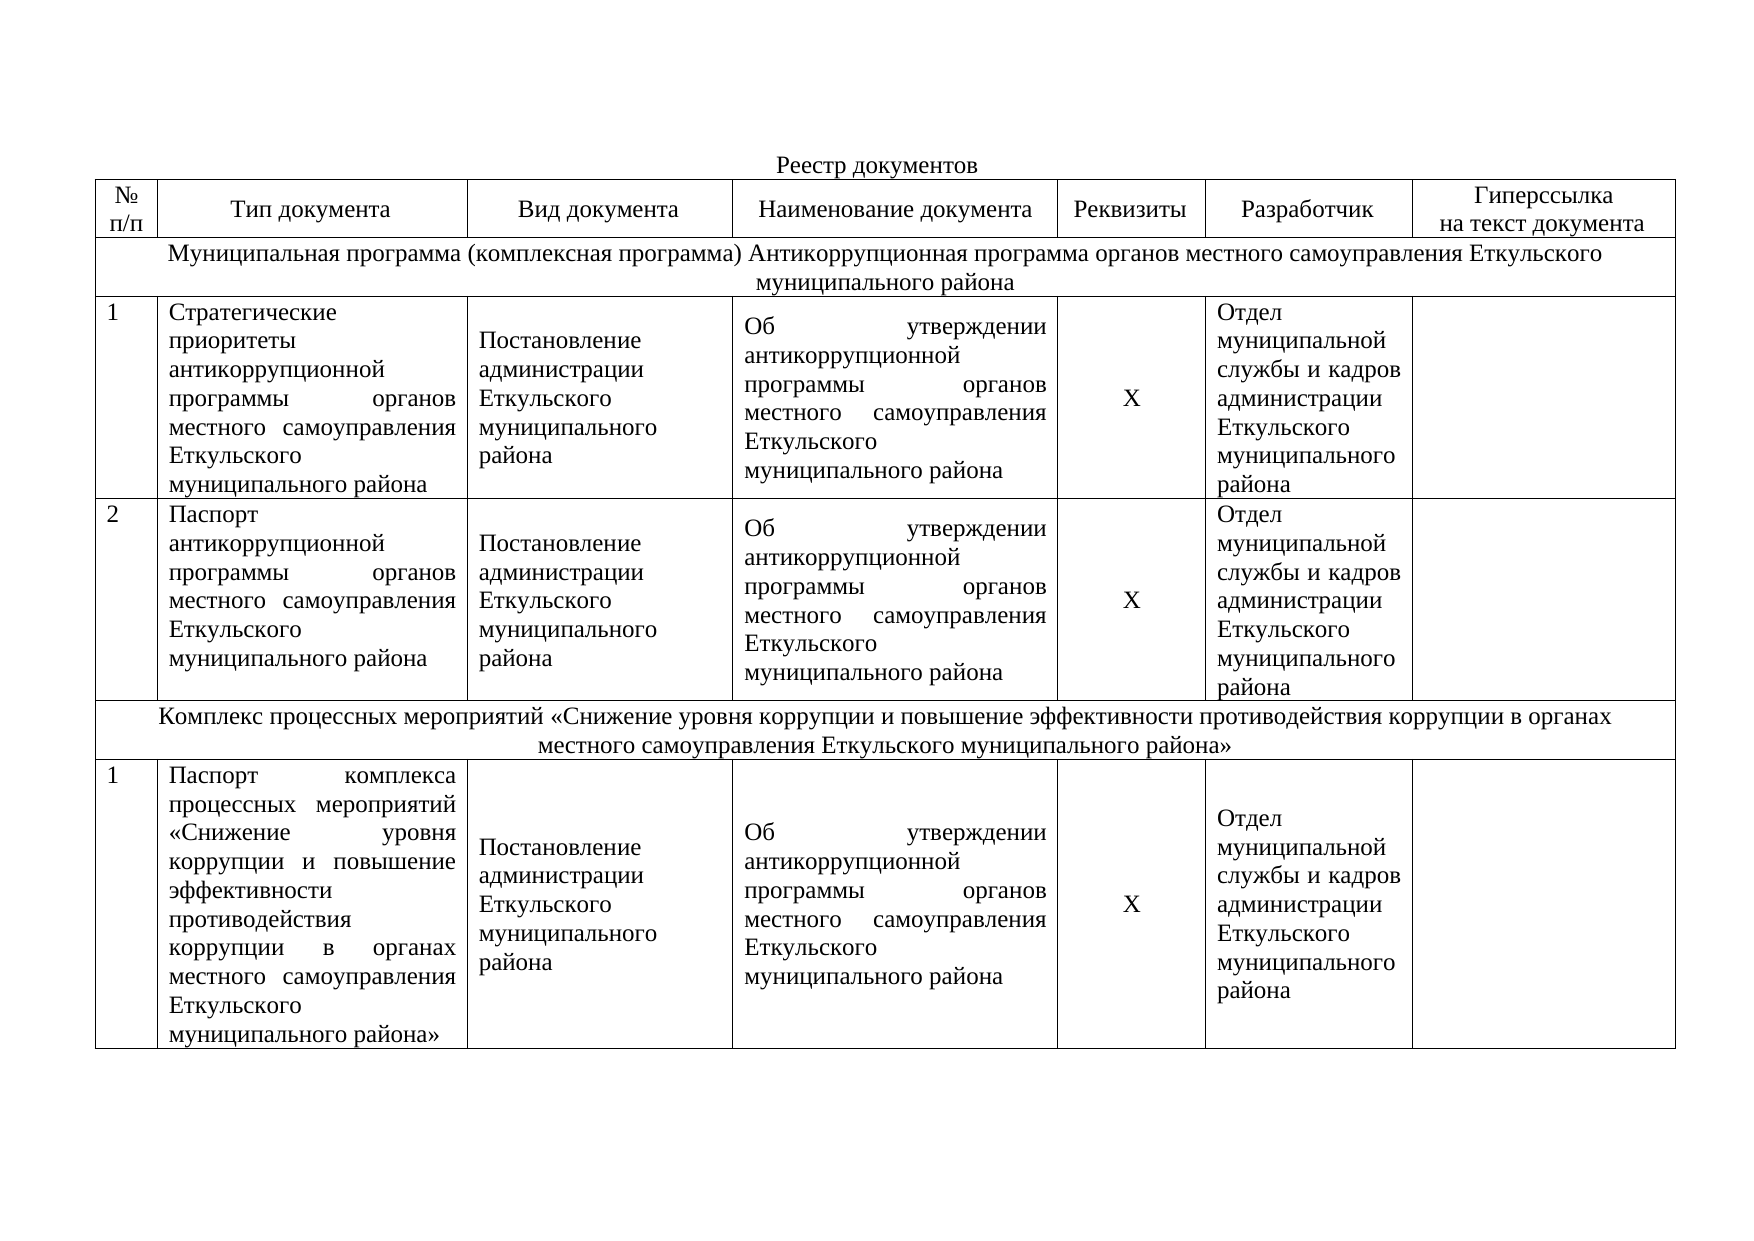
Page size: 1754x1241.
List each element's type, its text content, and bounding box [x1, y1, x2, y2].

table_cell Х [1058, 499, 1205, 700]
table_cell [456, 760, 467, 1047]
table_cell Об утверждении антикоррупционной программы органов местного самоуправления Еткульского муниципального района [733, 499, 1057, 700]
table_cell Х [1058, 760, 1205, 1047]
table_cell Постановление администрации Еткульского муниципального района [468, 499, 732, 700]
table_cell Постановление администрации Еткульского муниципального района [468, 760, 732, 1047]
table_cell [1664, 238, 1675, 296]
table_cell [1413, 499, 1675, 700]
table_cell 1 [96, 297, 157, 498]
table_header Наименование документа [733, 180, 1057, 237]
table_cell 2 [96, 499, 157, 700]
table_cell Отдел муниципальной службы и кадров администрации Еткульского муниципального района [1206, 760, 1412, 1047]
table_cell Об утверждении антикоррупционной программы органов местного самоуправления Еткульского муниципального района [733, 760, 1057, 1047]
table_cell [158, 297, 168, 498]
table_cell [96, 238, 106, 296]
table_header Реквизиты [1058, 180, 1205, 237]
table_cell [1413, 760, 1675, 1047]
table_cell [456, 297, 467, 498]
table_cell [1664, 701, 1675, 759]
table_header Вид документа [468, 180, 732, 237]
table_cell 1 [96, 760, 157, 1047]
table_cell Постановление администрации Еткульского муниципального района [468, 297, 732, 498]
table_header Тип документа [158, 180, 467, 237]
table_cell [1413, 297, 1675, 498]
table_cell Об утверждении антикоррупционной программы органов местного самоуправления Еткульского муниципального района [733, 297, 1057, 498]
table_cell Х [1058, 297, 1205, 498]
table_header Разработчик [1206, 180, 1412, 237]
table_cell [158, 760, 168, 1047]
text Реестр документов [83, 150, 1671, 179]
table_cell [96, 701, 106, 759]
table_cell Паспорт антикоррупционной программы органов местного самоуправления Еткульского муниципального района [158, 499, 467, 700]
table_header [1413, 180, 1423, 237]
